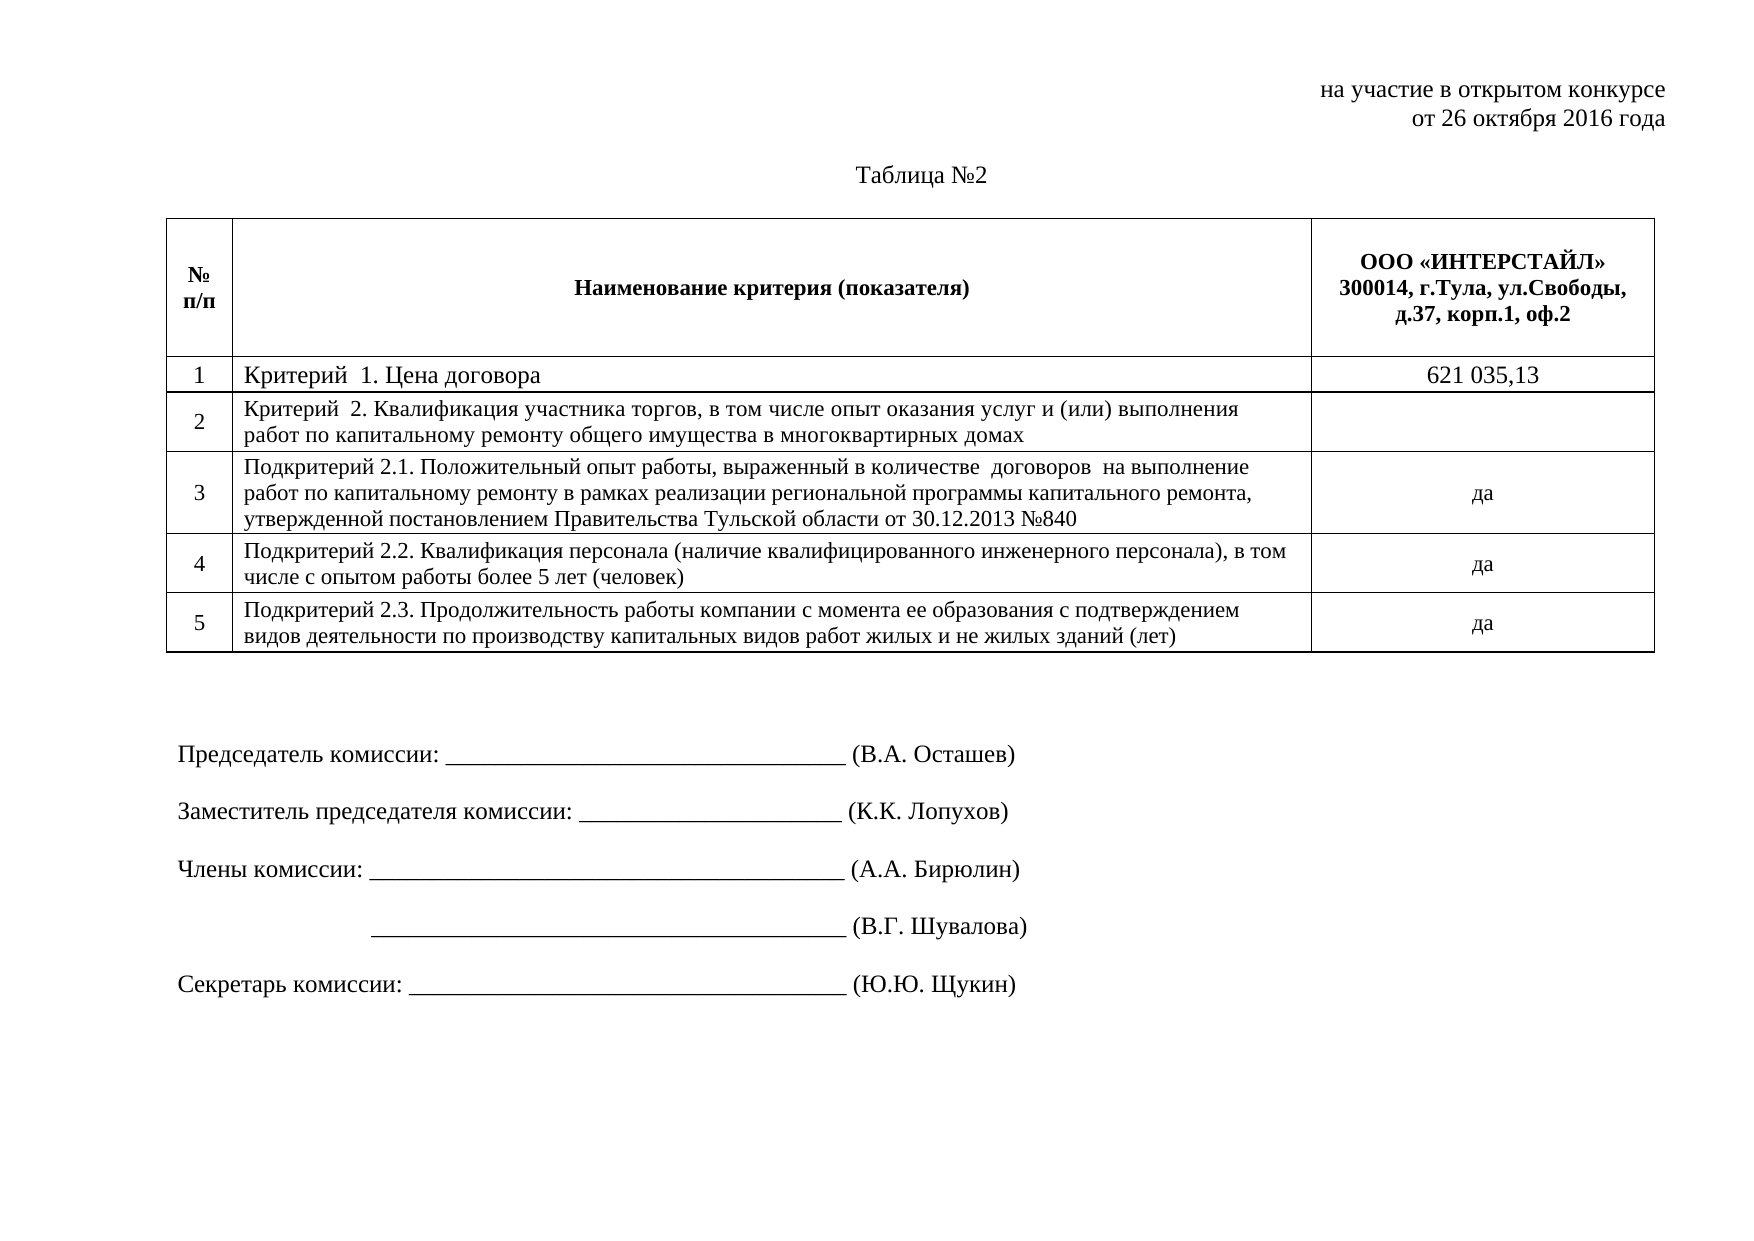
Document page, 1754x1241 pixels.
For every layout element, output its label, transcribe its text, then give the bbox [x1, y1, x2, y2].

table_cell 5 [167, 593, 232, 651]
table_cell да [1312, 534, 1654, 592]
table_cell Подкритерий 2.3. Продолжительность работы компании с момента ее образования с подтверждением видов деятельности по производству капитальных видов работ жилых и не жилых зданий (лет) [233, 593, 1311, 651]
table_header Наименование критерия (показателя) [233, 219, 1311, 356]
text Таблица №2 [177, 160, 1665, 189]
text на участие в открытом конкурсе [960, 74, 1665, 103]
table_cell Критерий 2. Квалификация участника торгов, в том числе опыт оказания услуг и (или) выполнения работ по капитальному ремонту общего имущества в многоквартирных домах [233, 393, 1311, 451]
table_cell 4 [167, 534, 232, 592]
text Секретарь комиссии: ___________________________________ (Ю.Ю. Щукин) [177, 969, 1665, 997]
table_cell да [1312, 593, 1654, 651]
table_cell Критерий 1. Цена договора [233, 357, 1311, 391]
text Заместитель председателя комиссии: _____________________ (К.К. Лопухов) [177, 796, 1665, 825]
text от 26 октября 2016 года [960, 103, 1665, 131]
text ______________________________________ (В.Г. Шувалова) [177, 911, 1665, 940]
table_cell 621 035,13 [1312, 357, 1654, 391]
table_cell да [1312, 452, 1654, 533]
text Председатель комиссии: ________________________________ (В.А. Осташев) [177, 739, 1665, 767]
table_cell 1 [167, 357, 232, 391]
table_cell [1312, 393, 1654, 451]
table_cell 2 [167, 393, 232, 451]
table_header № п/п [167, 219, 232, 356]
table_cell Подкритерий 2.1. Положительный опыт работы, выраженный в количестве договоров на выполнение работ по капитальному ремонту в рамках реализации региональной программы капитального ремонта, утвержденной постановлением Правительства Тульской области от 30.12.2013 №840 [233, 452, 1311, 533]
table_cell 3 [167, 452, 232, 533]
table_cell Подкритерий 2.2. Квалификация персонала (наличие квалифицированного инженерного персонала), в том числе с опытом работы более 5 лет (человек) [233, 534, 1311, 592]
table_header ООО «ИНТЕРСТАЙЛ» 300014, г.Тула, ул.Свободы, д.37, корп.1, оф.2 [1312, 219, 1654, 356]
text Члены комиссии: ______________________________________ (А.А. Бирюлин) [177, 854, 1665, 882]
